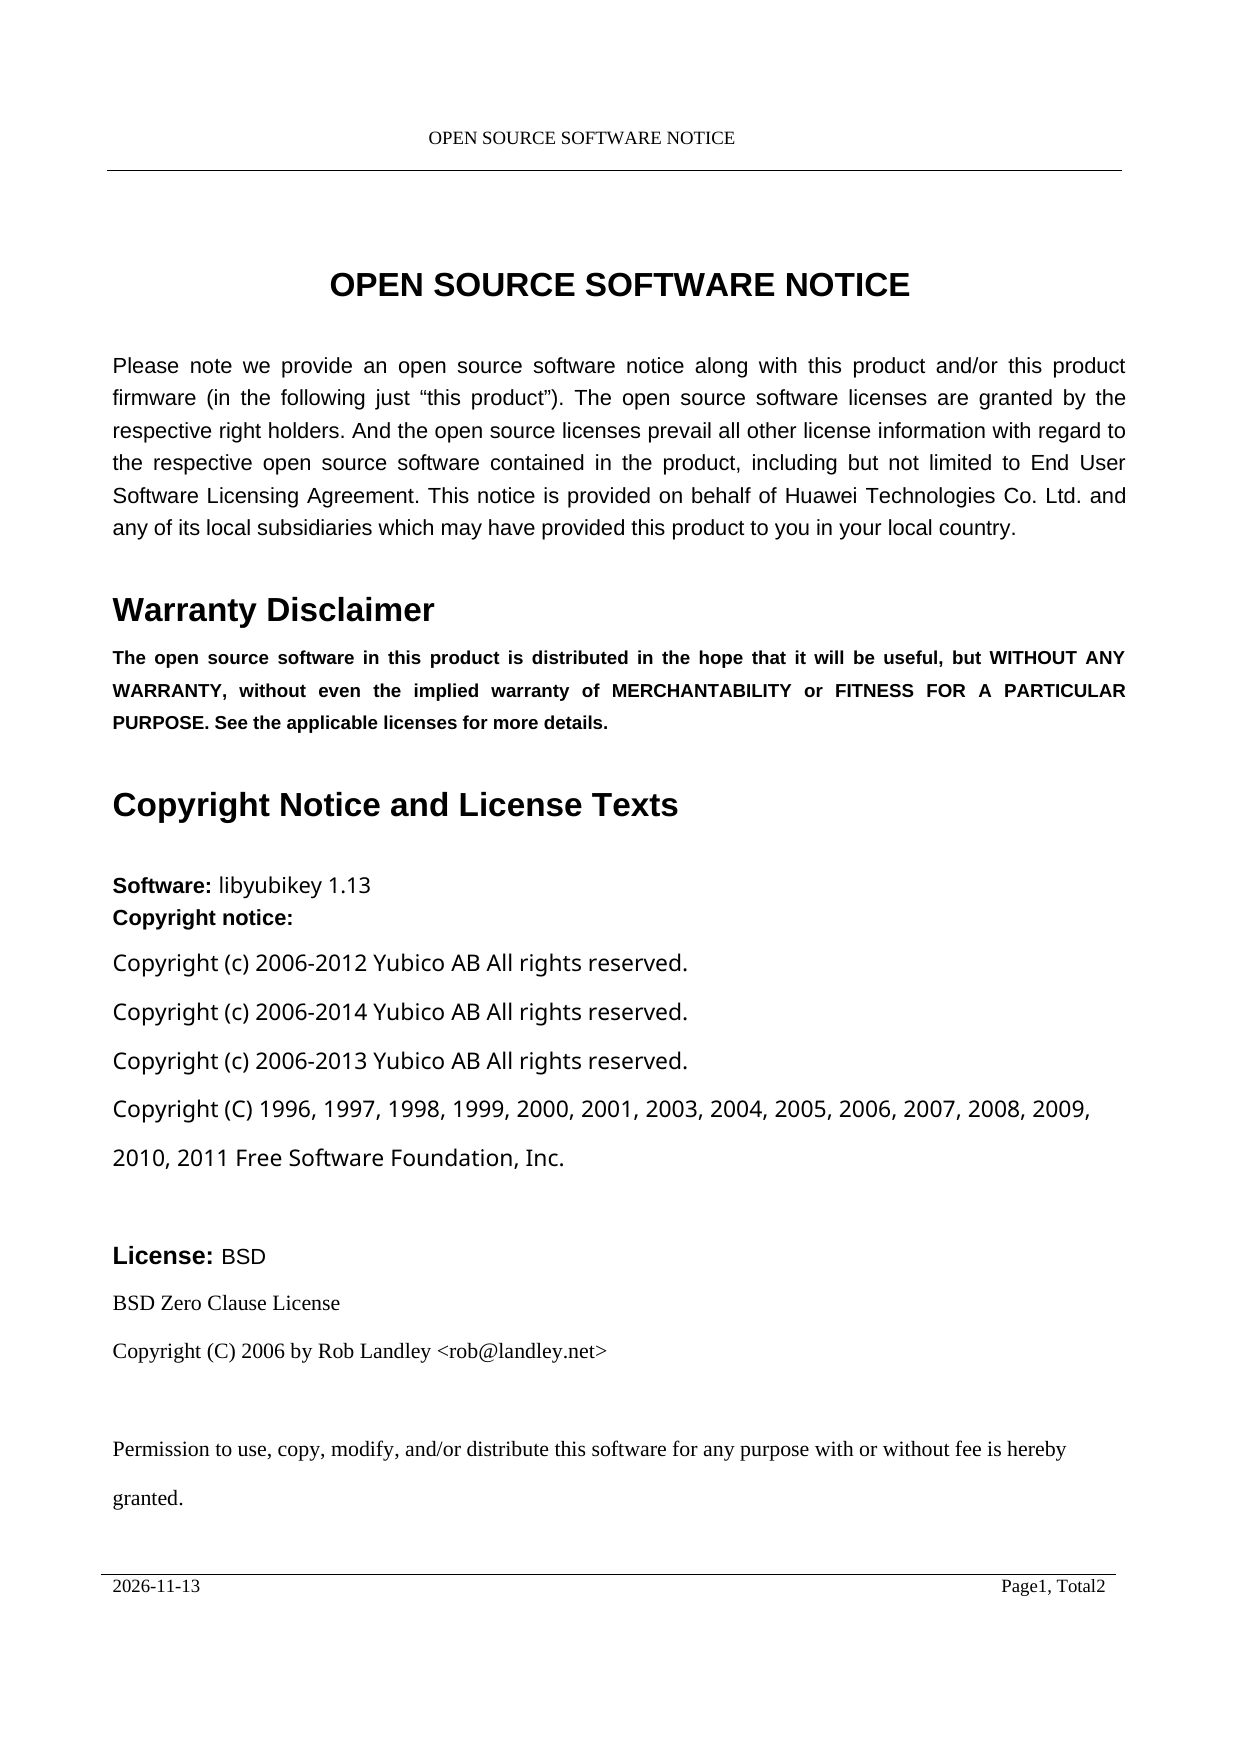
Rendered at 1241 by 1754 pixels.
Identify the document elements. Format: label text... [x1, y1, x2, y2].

text Copyright notice: [112, 901, 1128, 934]
text Copyright Notice and License Texts [112, 771, 1128, 836]
text OPEN SOURCE SOFTWARE NOTICE [112, 251, 1128, 316]
text Warranty Disclaimer [112, 576, 1128, 641]
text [112, 1286, 1128, 1513]
text Please note we provide an open source software notice along with this product and/or this product firmware (in the following just “this product”). The open source software licenses are granted by the respective right holders. And the open source licenses prevail all other license information with regard to the respective open source software contained in the product, including but not limited to End User Software Licensing Agreement. This notice is provided on behalf of Huawei Technologies Co. Ltd. and any of its local subsidiaries which may have provided this product to you in your local country. [112, 349, 1128, 544]
text The open source software in this product is distributed in the hope that it will be useful, but WITHOUT ANY WARRANTY, without even the implied warranty of MERCHANTABILITY or FITNESS FOR A PARTICULAR PURPOSE. See the applicable licenses for more details. [112, 641, 1128, 739]
text Software: libyubikey 1.13 [112, 869, 1128, 901]
text Copyright (c) 2006-2012 Yubico AB All rights reserved. Copyright (c) 2006-2014 Yubico AB All rights reserved. Copyright (c) 2006-2013 Yubico AB All rights reserved. Copyright (C) 1996, 1997, 1998, 1999, 2000, 2001, 2003, 2004, 2005, 2006, 2007, 2008, 2009, 2010, 2011 Free Software Foundation, Inc. [112, 947, 1128, 1223]
text License: BSD [112, 1239, 1128, 1272]
